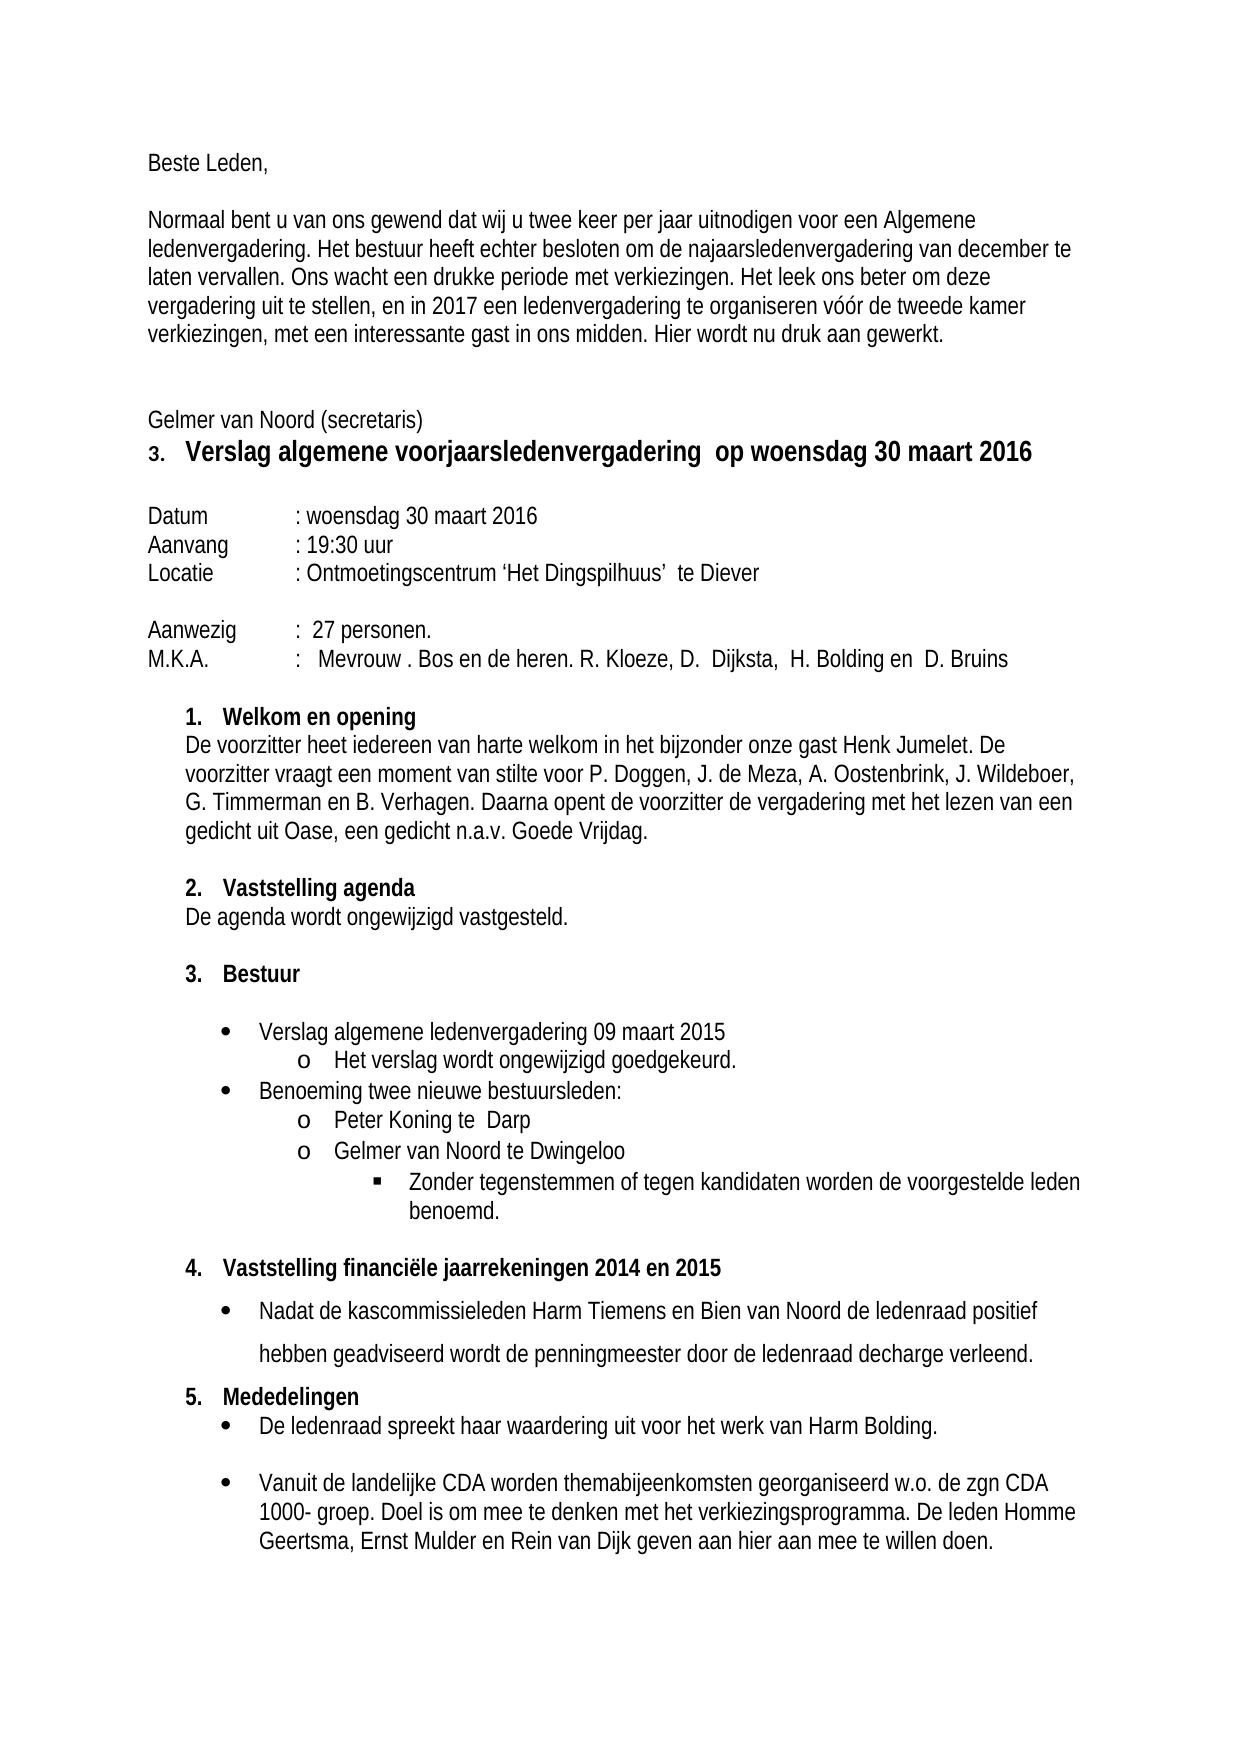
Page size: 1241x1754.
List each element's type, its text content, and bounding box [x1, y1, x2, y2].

list Verslag algemene ledenvergadering 09 maart 2015 [221, 1017, 1093, 1045]
list Peter Koning te Darp [296, 1105, 1093, 1136]
list Het verslag wordt ongewijzigd goedgekeurd. [296, 1045, 1093, 1076]
text Gelmer van Noord (secretaris) [148, 405, 1093, 434]
text Aanvang : 19:30 uur [148, 529, 1093, 558]
text Aanwezig : 27 personen. [148, 616, 1093, 644]
text Locatie : Ontmoetingscentrum ‘Het Dingspilhuus’ te Diever [148, 558, 1093, 587]
text Datum : woensdag 30 maart 2016 [148, 501, 1093, 529]
list De ledenraad spreekt haar waardering uit voor het werk van Harm Bolding. [221, 1411, 1093, 1440]
text M.K.A. : Mevrouw . Bos en de heren. R. Kloeze, D. Dijksta, H. Bolding en D. Bruins [148, 644, 1093, 673]
text Normaal bent u van ons gewend dat wij u twee keer per jaar uitnodigen voor een Algemene ledenvergadering. Het bestuur heeft echter besloten om de najaarsledenvergadering van december te laten vervallen. Ons wacht een drukke periode met verkiezingen. Het leek ons beter om deze vergadering uit te stellen, en in 2017 een ledenvergadering te organiseren vóór de tweede kamer verkiezingen, met een interessante gast in ons midden. Hier wordt nu druk aan gewerkt. [148, 205, 1093, 348]
list Vaststelling financiële jaarrekeningen 2014 en 2015 [185, 1253, 1093, 1282]
text Beste Leden, [148, 148, 1093, 176]
list Gelmer van Noord te Dwingeloo [296, 1136, 1093, 1167]
list Nadat de kascommissieleden Harm Tiemens en Bien van Noord de ledenraad positief hebben geadviseerd wordt de penningmeester door de ledenraad decharge verleend. [221, 1296, 1093, 1368]
list Bestuur [185, 959, 1093, 1017]
list Mededelingen [185, 1382, 1093, 1411]
list Benoeming twee nieuwe bestuursleden: [221, 1076, 1093, 1105]
list Verslag algemene voorjaarsledenvergadering op woensdag 30 maart 2016 [148, 434, 1093, 467]
list Welkom en opening [185, 701, 1093, 730]
list Zonder tegenstemmen of tegen kandidaten worden de voorgestelde leden benoemd. [371, 1167, 1093, 1224]
text De voorzitter heet iedereen van harte welkom in het bijzonder onze gast Henk Jumelet. De voorzitter vraagt een moment van stilte voor P. Doggen, J. de Meza, A. Oostenbrink, J. Wildeboer, G. Timmerman en B. Verhagen. Daarna opent de voorzitter de vergadering met het lezen van een gedicht uit Oase, een gedicht n.a.v. Goede Vrijdag. [185, 730, 1093, 845]
list Vanuit de landelijke CDA worden themabijeenkomsten georganiseerd w.o. de zgn CDA 1000- groep. Doel is om mee te denken met het verkiezingsprogramma. De leden Homme Geertsma, Ernst Mulder en Rein van Dijk geven aan hier aan mee te willen doen. [221, 1468, 1093, 1554]
text De agenda wordt ongewijzigd vastgesteld. [185, 902, 1093, 931]
list Vaststelling agenda [185, 873, 1093, 902]
